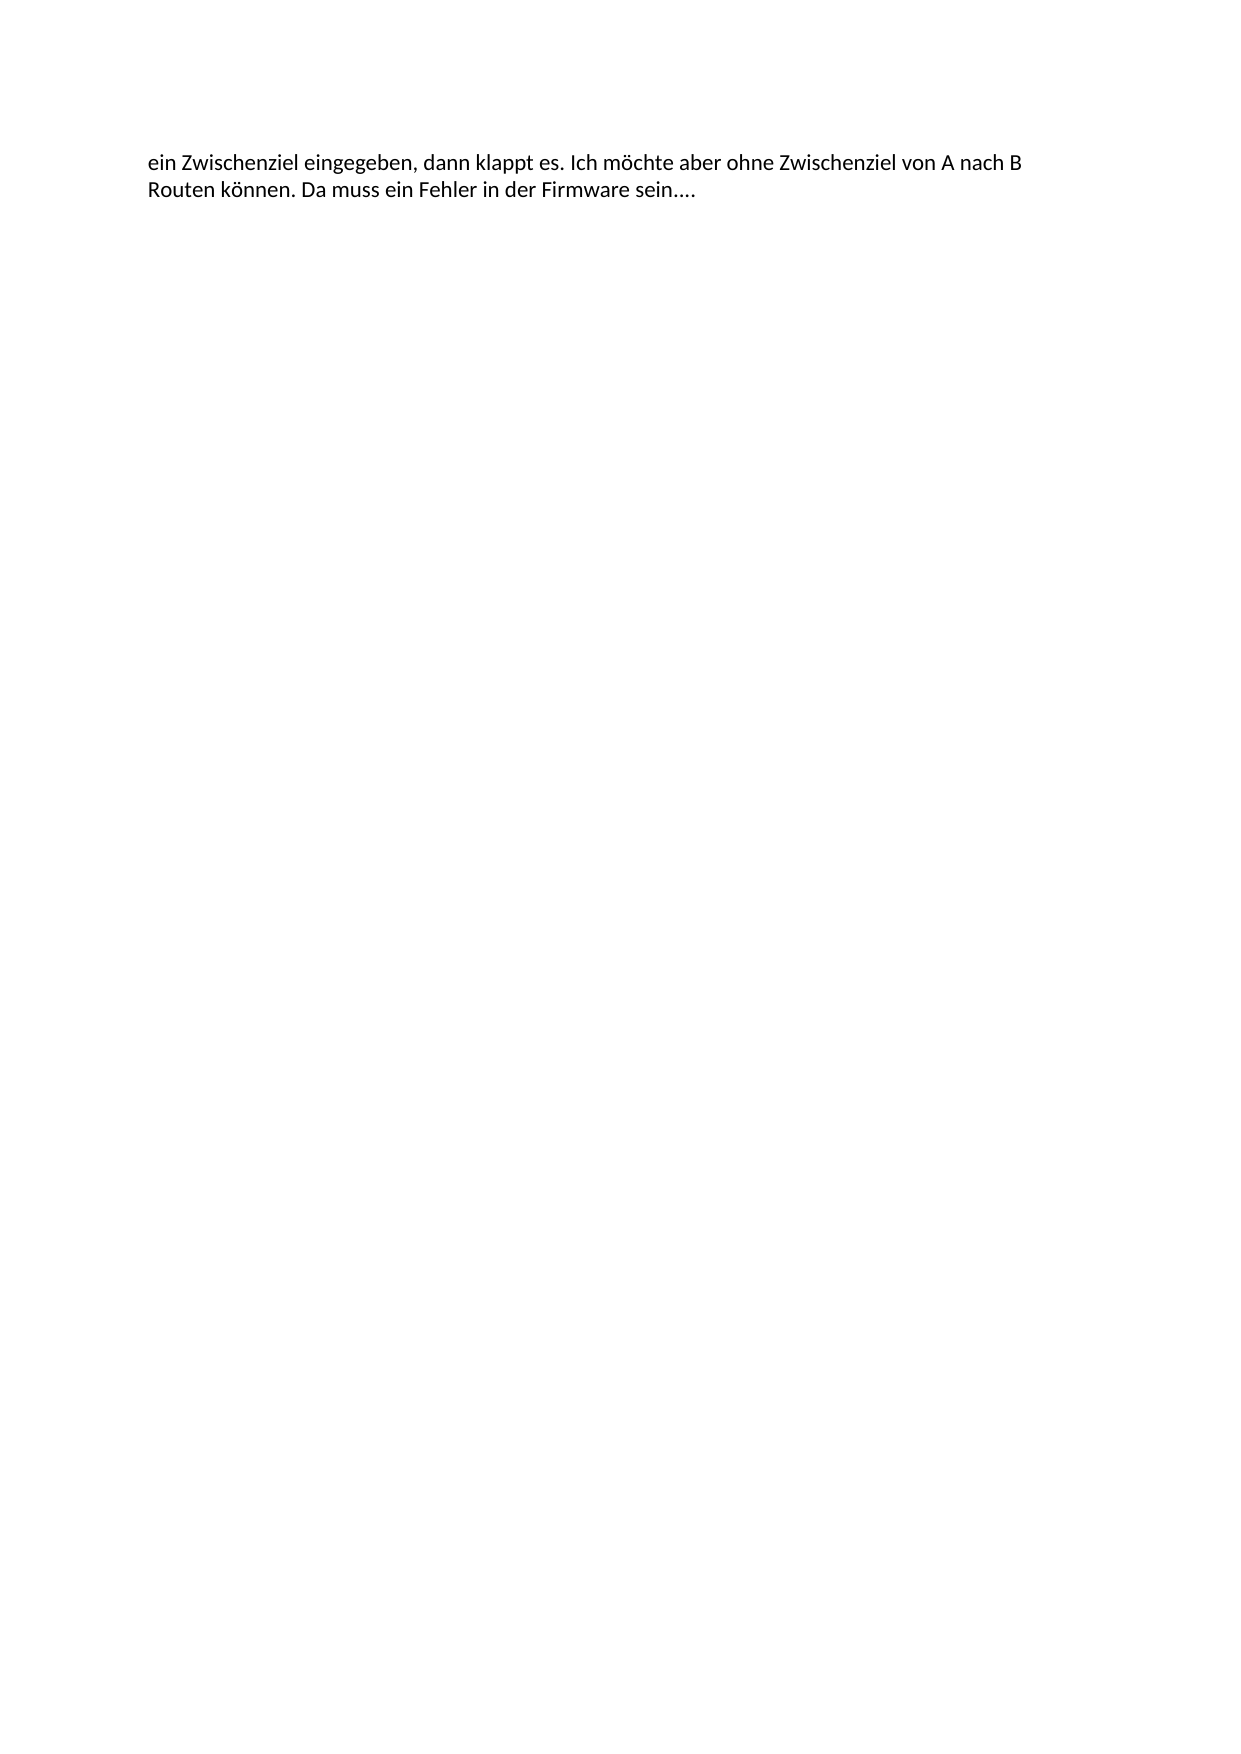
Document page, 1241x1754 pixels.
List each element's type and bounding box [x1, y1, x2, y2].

text [148, 148, 1093, 204]
